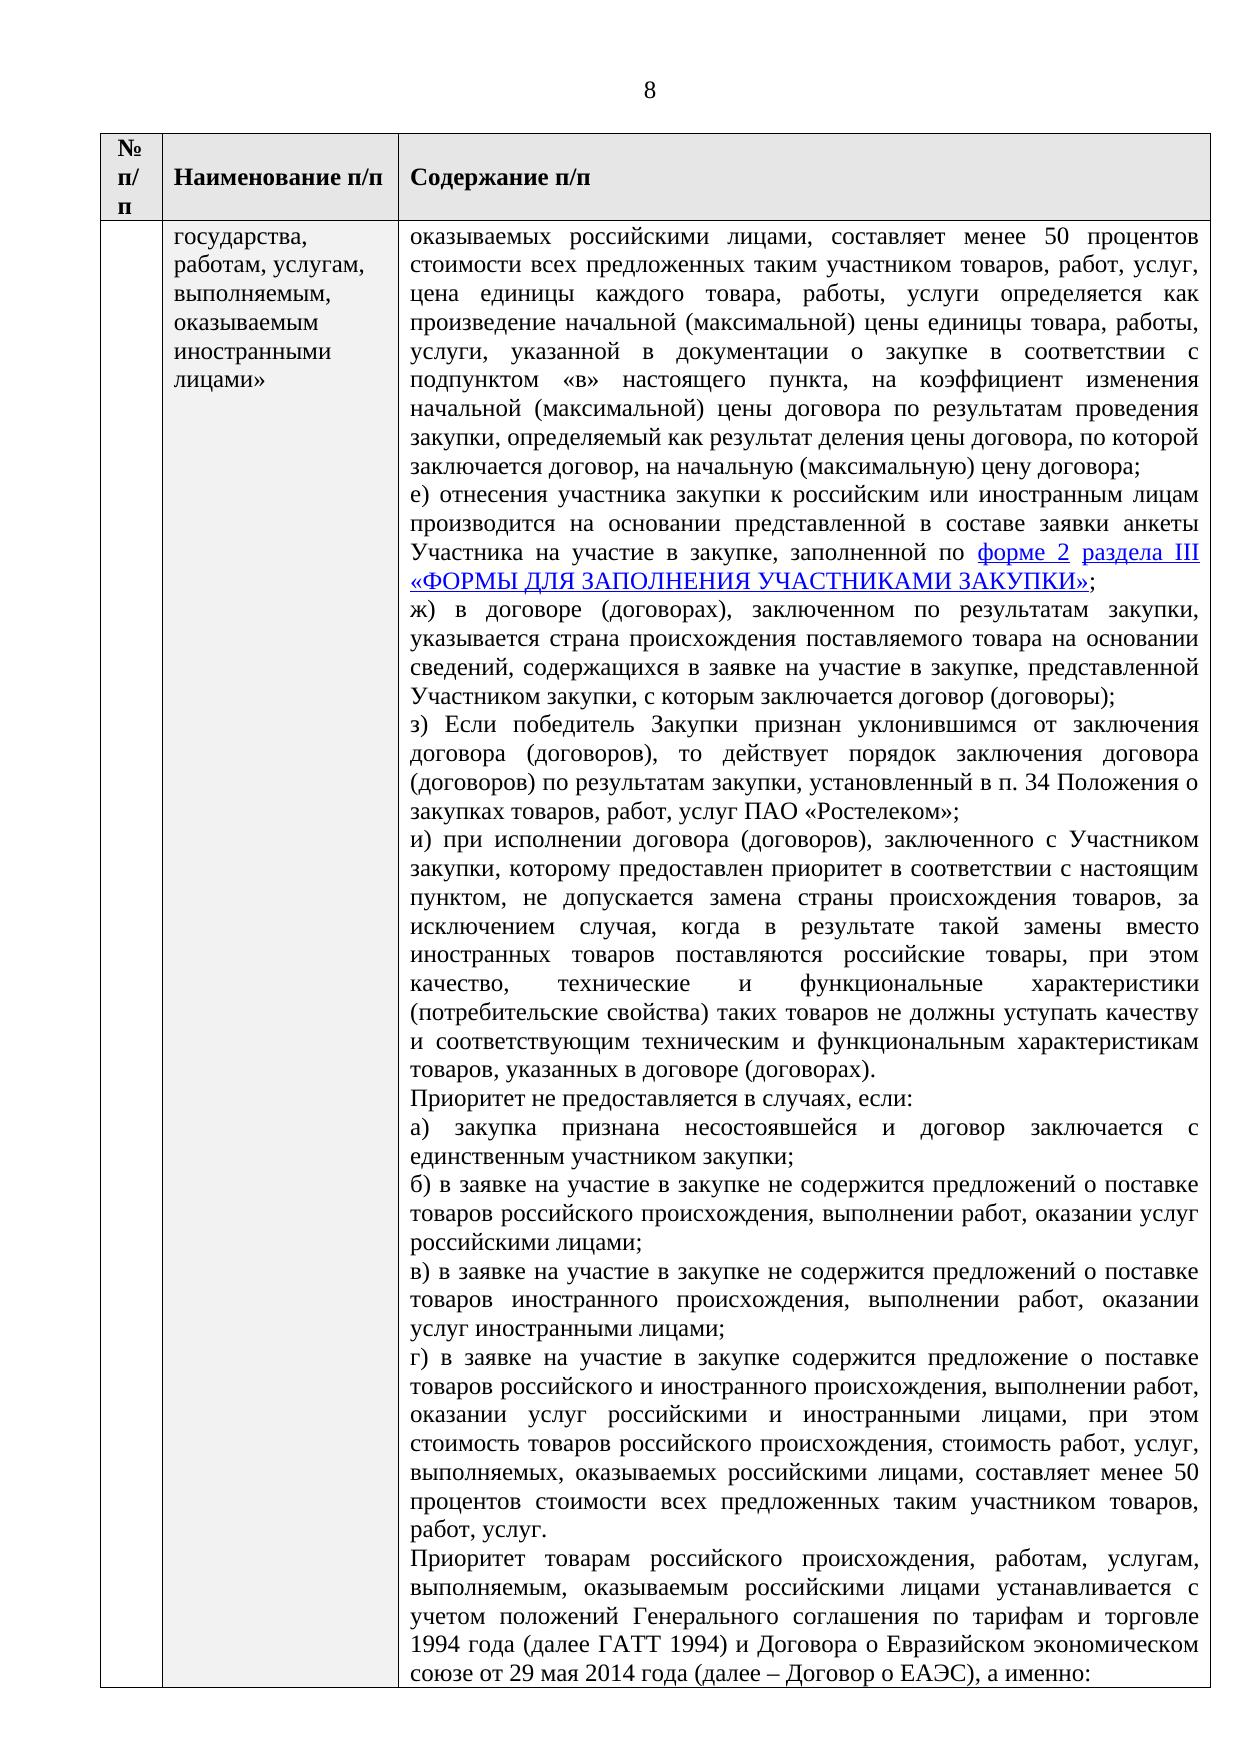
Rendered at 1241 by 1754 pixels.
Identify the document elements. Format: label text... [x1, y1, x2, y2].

table_cell [101, 221, 162, 1687]
table_header Наименование п/п [163, 134, 398, 220]
table_header № п/п [101, 134, 162, 220]
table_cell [399, 221, 1210, 1687]
table_header Содержание п/п [399, 134, 1210, 220]
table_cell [163, 221, 398, 1687]
